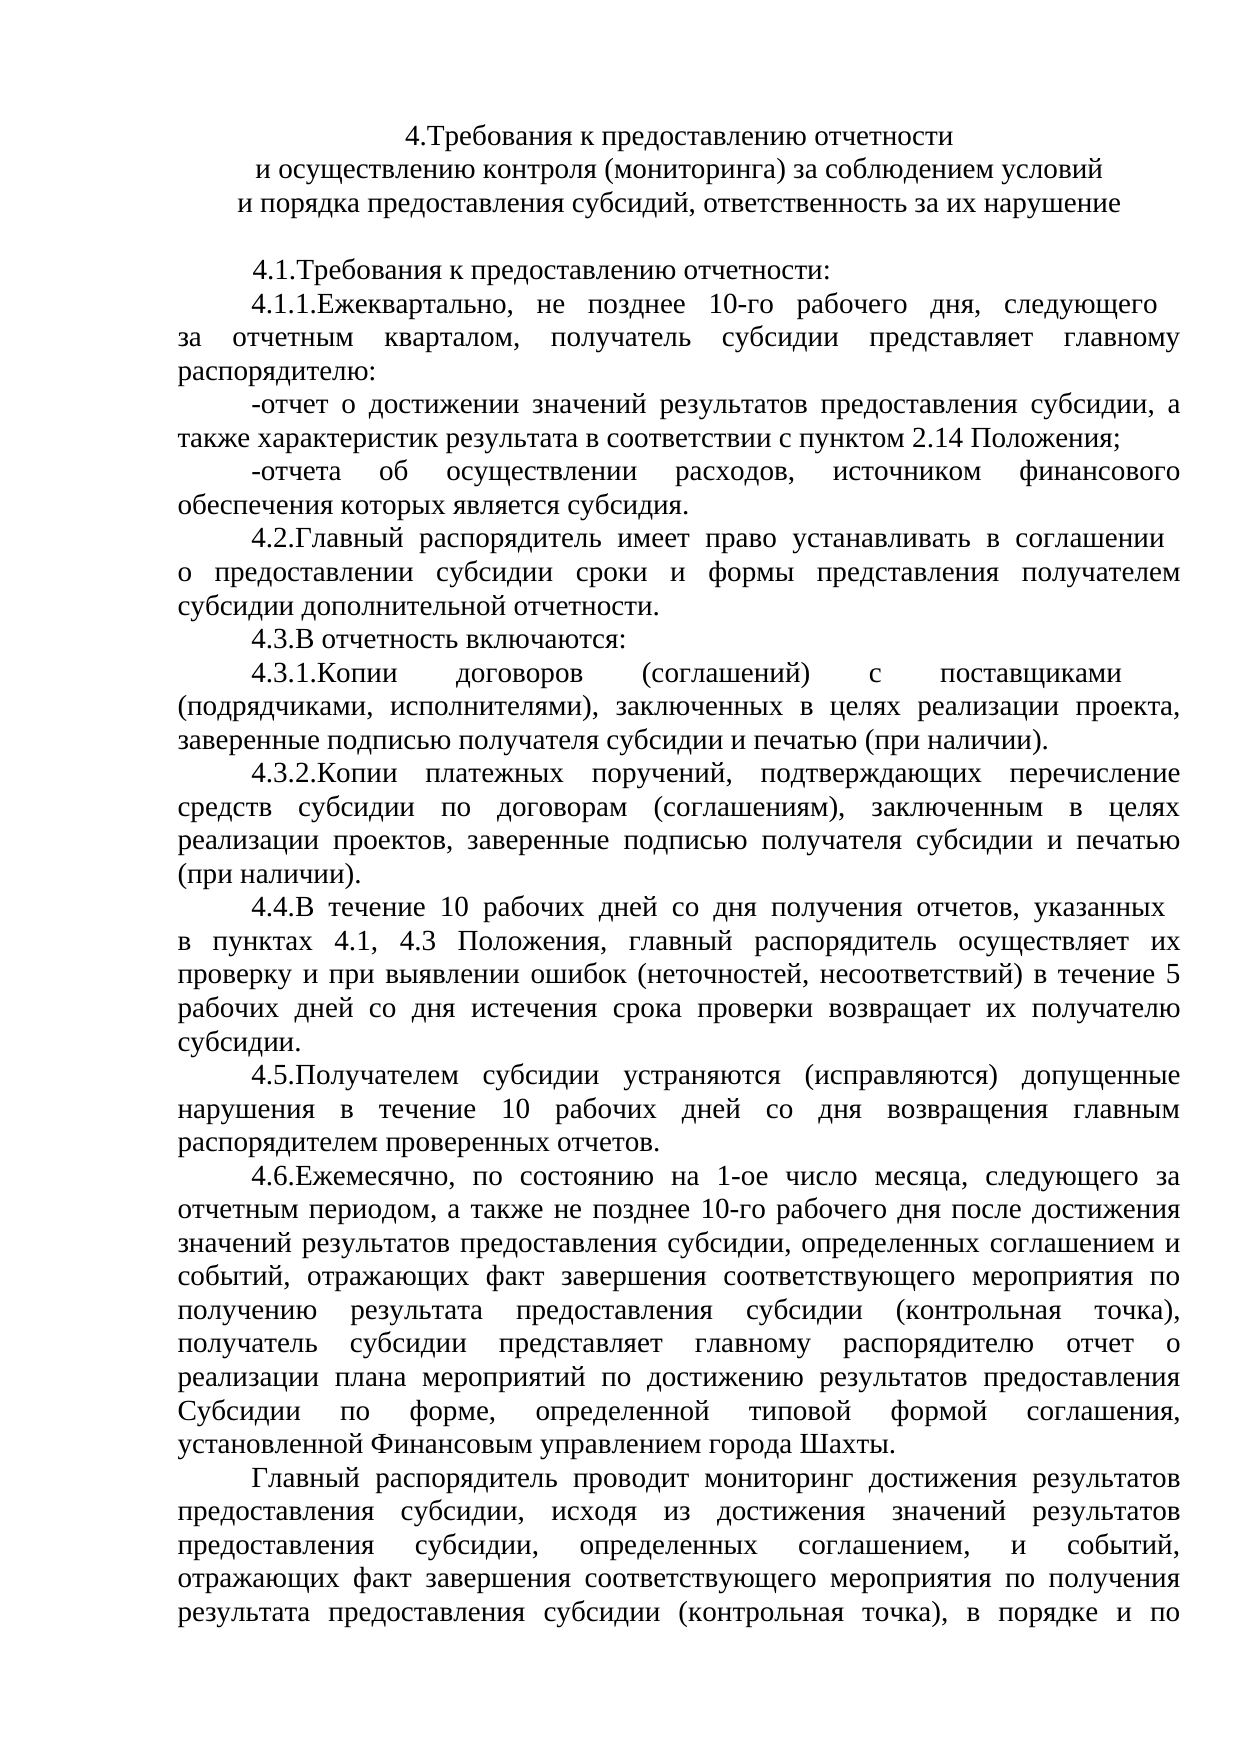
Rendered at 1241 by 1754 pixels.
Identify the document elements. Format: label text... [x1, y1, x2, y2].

text и осуществлению контроля (мониторинга) за соблюдением условий [177, 152, 1181, 185]
text 4.5.Получателем субсидии устраняются (исправляются) допущенные нарушения в течение 10 рабочих дней со дня возвращения главным распорядителем проверенных отчетов. [177, 1057, 1181, 1158]
text 4.6.Ежемесячно, по состоянию на 1-ое число месяца, следующего за отчетным периодом, а также не позднее 10-го рабочего дня после достижения значений результатов предоставления субсидии, определенных соглашением и событий, отражающих факт завершения соответствующего мероприятия по получению результата предоставления субсидии (контрольная точка), получатель субсидии представляет главному распорядителю отчет о реализации плана мероприятий по достижению результатов предоставления Субсидии по форме, определенной типовой формой соглашения, установленной Финансовым управлением города Шахты. [177, 1158, 1181, 1460]
text 4.4.В течение 10 рабочих дней со дня получения отчетов, указанных в пунктах 4.1, 4.3 Положения, главный распорядитель осуществляет их проверку и при выявлении ошибок (неточностей, несоответствий) в течение 5 рабочих дней со дня истечения срока проверки возвращает их получателю субсидии. [177, 889, 1181, 1057]
text 4.1.1.Ежеквартально, не позднее 10-го рабочего дня, следующего за отчетным кварталом, получатель субсидии представляет главному распорядителю: [177, 286, 1181, 386]
text и порядка предоставления субсидий, ответственность за их нарушение [177, 185, 1181, 219]
text 4.2.Главный распорядитель имеет право устанавливать в соглашении о предоставлении субсидии сроки и формы представления получателем субсидии дополнительной отчетности. [177, 521, 1181, 621]
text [177, 1460, 1181, 1627]
text -отчет о достижении значений результатов предоставления субсидии, а также характеристик результата в соответствии с пунктом 2.14 Положения; [177, 386, 1181, 453]
text 4.1.Требования к предоставлению отчетности: [177, 252, 1181, 286]
text -отчета об осуществлении расходов, источником финансового обеспечения которых является субсидия. [177, 453, 1181, 521]
text 4.Требования к предоставлению отчетности [177, 118, 1181, 152]
text 4.3.2.Копии платежных поручений, подтверждающих перечисление средств субсидии по договорам (соглашениям), заключенным в целях реализации проектов, заверенные подписью получателя субсидии и печатью (при наличии). [177, 755, 1181, 889]
text 4.3.1.Копии договоров (соглашений) с поставщиками (подрядчиками, исполнителями), заключенных в целях реализации проекта, заверенные подписью получателя субсидии и печатью (при наличии). [177, 655, 1181, 755]
text 4.3.В отчетность включаются: [177, 621, 1181, 655]
